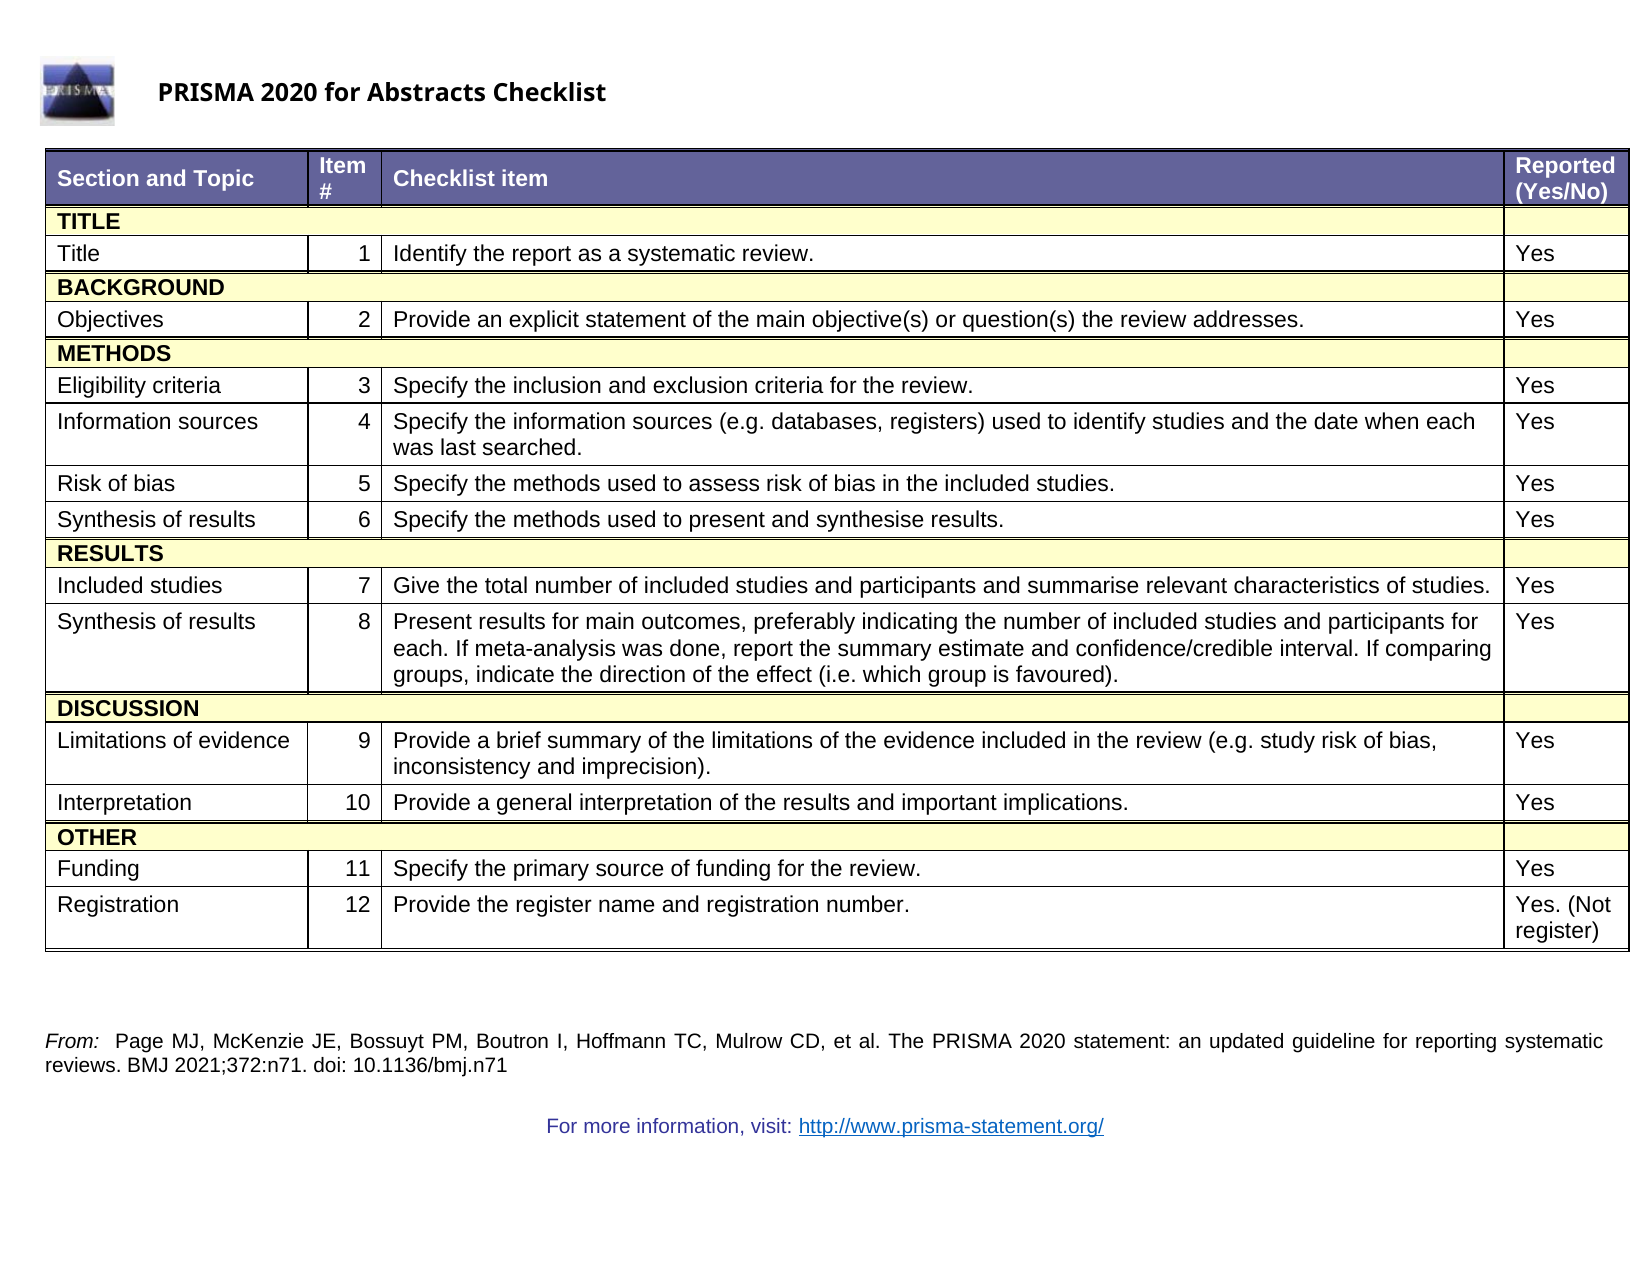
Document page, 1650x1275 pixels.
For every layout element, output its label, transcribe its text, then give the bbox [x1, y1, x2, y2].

table_cell Yes [1505, 302, 1628, 336]
table_cell Yes [1505, 851, 1628, 886]
table_cell 2 [309, 302, 381, 336]
table_cell 4 [309, 404, 381, 465]
table_cell METHODS [46, 340, 1503, 367]
table_header Item # [309, 152, 381, 204]
table_cell Yes [1505, 368, 1628, 402]
table_cell Yes [1505, 236, 1628, 270]
table_cell 1 [309, 236, 381, 270]
table_cell Yes [1505, 785, 1628, 820]
table_cell [1505, 340, 1628, 367]
table_cell Risk of bias [46, 466, 307, 501]
text For more information, visit: http://www.prisma-statement.org/ [45, 1114, 1605, 1138]
table_cell TITLE [46, 208, 1503, 234]
table_cell Included studies [46, 568, 307, 603]
table_cell 3 [309, 368, 381, 402]
text From: Page MJ, McKenzie JE, Bossuyt PM, Boutron I, Hoffmann TC, Mulrow CD, et al. The PRISMA 2020 statement: an updated guideline for reporting systematic reviews. BMJ 2021;372:n71. doi: 10.1136/bmj.n71 [45, 1028, 1605, 1076]
table_cell [1505, 274, 1628, 301]
table_cell BACKGROUND [46, 274, 1503, 301]
table_cell Give the total number of included studies and participants and summarise relevant characteristics of studies. [382, 568, 1503, 603]
table_cell RESULTS [46, 540, 1503, 567]
table_cell Provide a brief summary of the limitations of the evidence included in the review (e.g. study risk of bias, inconsistency and imprecision). [382, 723, 1503, 784]
table_cell Provide the register name and registration number. [382, 887, 1503, 948]
table_cell [1505, 208, 1628, 234]
table_cell Yes [1505, 723, 1628, 784]
table_cell Interpretation [46, 785, 307, 820]
table_cell Provide a general interpretation of the results and important implications. [382, 785, 1503, 820]
table_cell [1505, 695, 1628, 721]
table_cell Specify the inclusion and exclusion criteria for the review. [382, 368, 1503, 402]
table_cell [1505, 540, 1628, 567]
picture [39, 56, 115, 126]
table_cell Objectives [46, 302, 307, 336]
table_cell Specify the information sources (e.g. databases, registers) used to identify studies and the date when each was last searched. [382, 404, 1503, 465]
table_cell Limitations of evidence [46, 723, 307, 784]
table_cell Yes [1505, 466, 1628, 501]
table_cell Registration [46, 887, 307, 948]
table_header Section and Topic [46, 152, 307, 204]
table_cell Yes [1505, 604, 1628, 691]
table_cell Present results for main outcomes, preferably indicating the number of included studies and participants for each. If meta-analysis was done, report the summary estimate and confidence/credible interval. If comparing groups, indicate the direction of the effect (i.e. which group is favoured). [382, 604, 1503, 691]
table_cell Specify the methods used to assess risk of bias in the included studies. [382, 466, 1503, 501]
table_cell Specify the primary source of funding for the review. [382, 851, 1503, 886]
table_header Reported (Yes/No) [1505, 152, 1628, 204]
table_cell OTHER [46, 824, 1503, 850]
table_cell 8 [309, 604, 381, 691]
table_cell 11 [309, 851, 381, 886]
table_cell Yes [1505, 568, 1628, 603]
table_cell 10 [308, 785, 381, 820]
table_cell 5 [309, 466, 381, 501]
table_cell Specify the methods used to present and synthesise results. [382, 502, 1503, 537]
table_cell Synthesis of results [46, 604, 307, 691]
table_cell Yes [1505, 404, 1628, 465]
table_header Checklist item [382, 152, 1503, 204]
table_cell Title [46, 236, 307, 270]
table_cell Identify the report as a systematic review. [382, 236, 1503, 270]
table_cell 7 [309, 568, 381, 603]
table_cell [1505, 824, 1628, 850]
table_cell 9 [308, 723, 381, 784]
table_cell Synthesis of results [46, 502, 307, 537]
table_cell Yes [1505, 502, 1628, 537]
table_cell DISCUSSION [46, 695, 1503, 721]
table_cell Provide an explicit statement of the main objective(s) or question(s) the review addresses. [382, 302, 1503, 336]
table_cell Eligibility criteria [46, 368, 307, 402]
table_cell 12 [309, 887, 381, 948]
table_cell Funding [46, 851, 307, 886]
table_cell Information sources [46, 404, 307, 465]
table_cell 6 [309, 502, 381, 537]
table_cell Yes. (Not register) [1505, 887, 1628, 948]
